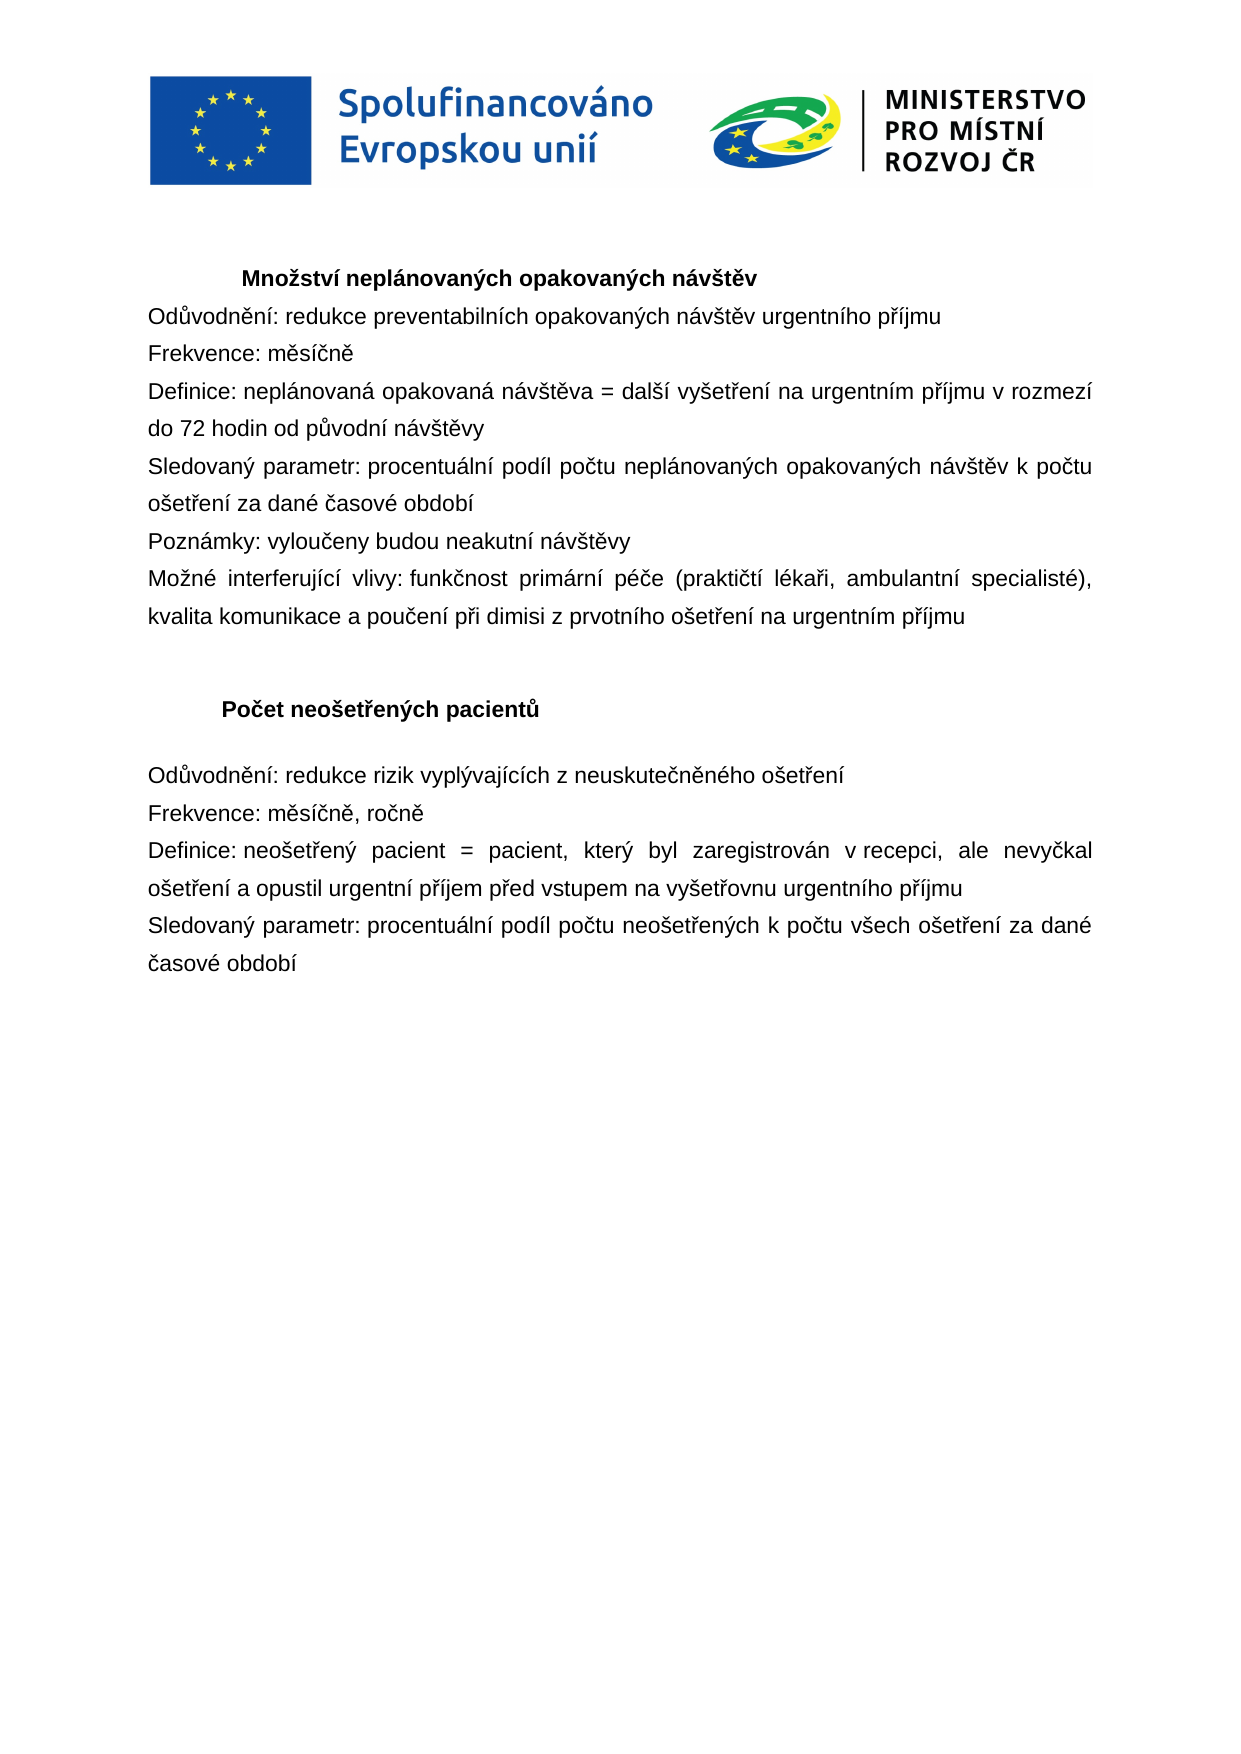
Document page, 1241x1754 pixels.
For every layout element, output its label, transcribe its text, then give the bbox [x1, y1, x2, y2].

text Odůvodnění: redukce rizik vyplývajících z neuskutečněného ošetření [148, 751, 1093, 789]
text Frekvence: měsíčně [148, 329, 1093, 366]
text Poznámky: vyloučeny budou neakutní návštěvy [148, 516, 1093, 554]
text Definice: neplánovaná opakovaná návštěva = další vyšetření na urgentním příjmu v rozmezí do 72 hodin od původní návštěvy [148, 366, 1093, 441]
text Odůvodnění: redukce preventabilních opakovaných návštěv urgentního příjmu [148, 291, 1093, 329]
text Sledovaný parametr: procentuální podíl počtu neošetřených k počtu všech ošetření za dané časové období [148, 901, 1093, 976]
text Množství neplánovaných opakovaných návštěv [241, 254, 1093, 291]
text Sledovaný parametr: procentuální podíl počtu neplánovaných opakovaných návštěv k počtu ošetření za dané časové období [148, 441, 1093, 516]
text Počet neošetřených pacientů [148, 696, 1093, 722]
picture [147, 73, 1093, 188]
text Definice: neošetřený pacient = pacient, který byl zaregistrován v recepci, ale nevyčkal ošetření a opustil urgentní příjem před vstupem na vyšetřovnu urgentního příjmu [148, 826, 1093, 901]
text Frekvence: měsíčně, ročně [148, 789, 1093, 826]
text Možné interferující vlivy: funkčnost primární péče (praktičtí lékaři, ambulantní specialisté), kvalita komunikace a poučení při dimisi z prvotního ošetření na urgentním příjmu [148, 554, 1093, 629]
